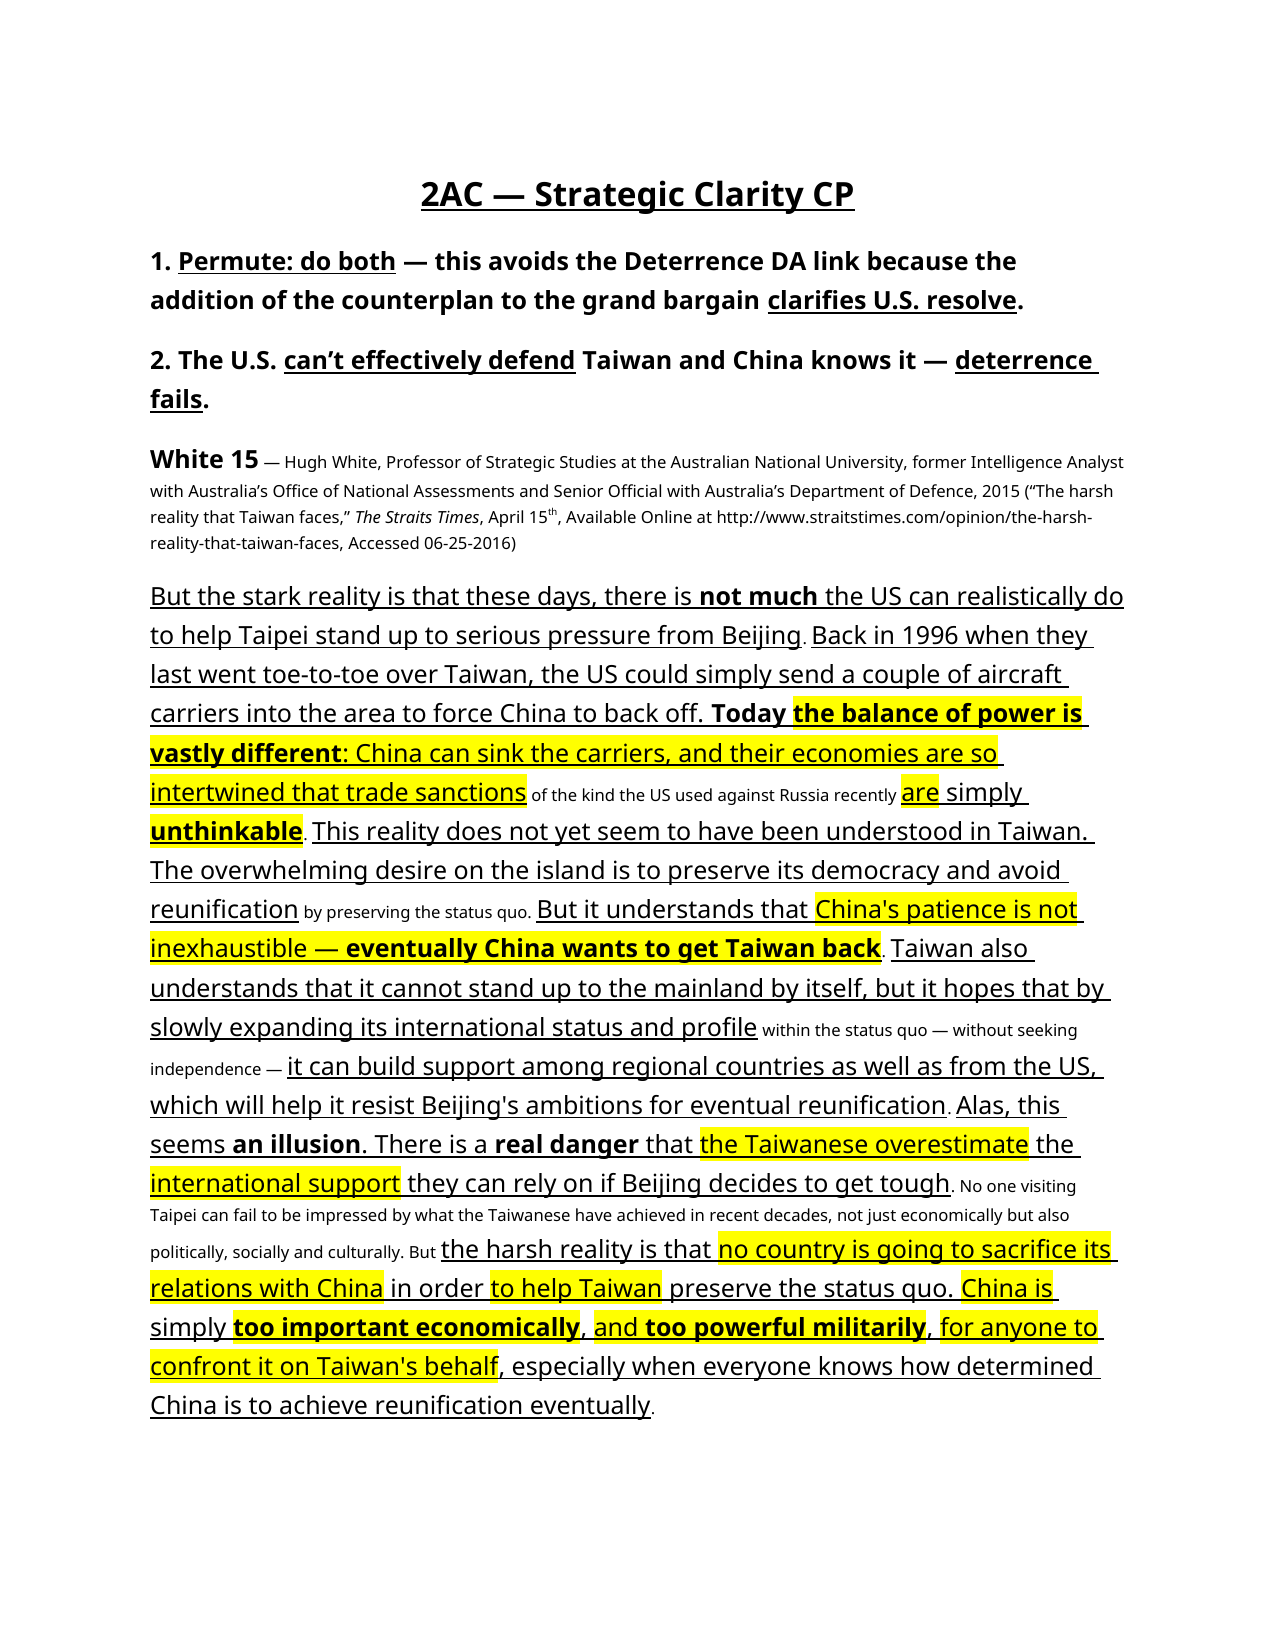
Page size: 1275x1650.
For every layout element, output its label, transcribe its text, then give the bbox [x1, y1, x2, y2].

subtitle 2. The U.S. can’t effectively defend Taiwan and China knows it — deterrence fails. [150, 343, 1125, 416]
subtitle 1. Permute: do both — this avoids the Deterrence DA link because the addition of the counterplan to the grand bargain clarifies U.S. resolve. [150, 244, 1125, 317]
text White 15 — Hugh White, Professor of Strategic Studies at the Australian National University, former Intelligence Analyst with Australia’s Office of National Assessments and Senior Official with Australia’s Department of Defence, 2015 (“The harsh reality that Taiwan faces,” The Straits Times, April 15th, Available Online at http://www.straitstimes.com/opinion/the-harsh-reality-that-taiwan-faces, Accessed 06-25-2016) [150, 442, 1125, 554]
text But the stark reality is that these days, there is not much the US can realistically do to help Taipei stand up to serious pressure from Beijing. Back in 1996 when they last went toe-to-toe over Taiwan, the US could simply send a couple of aircraft carriers into the area to force China to back off. Today the balance of power is vastly different: China can sink the carriers, and their economies are so intertwined that trade sanctions of the kind the US used against Russia recently are simply unthinkable. This reality does not yet seem to have been understood in Taiwan. The overwhelming desire on the island is to preserve its democracy and avoid reunification by preserving the status quo. But it understands that China's patience is not inexhaustible — eventually China wants to get Taiwan back. Taiwan also understands that it cannot stand up to the mainland by itself, but it hopes that by slowly expanding its international status and profile within the status quo — without seeking independence — it can build support among regional countries as well as from the US, which will help it resist Beijing's ambitions for eventual reunification. Alas, this seems an illusion. There is a real danger that the Taiwanese overestimate the international support they can rely on if Beijing decides to get tough. No one visiting Taipei can fail to be impressed by what the Taiwanese have achieved in recent decades, not just economically but also politically, socially and culturally. But the harsh reality is that no country is going to sacrifice its relations with China in order to help Taiwan preserve the status quo. China is simply too important economically, and too powerful militarily, for anyone to confront it on Taiwan's behalf, especially when everyone knows how determined China is to achieve reunification eventually. [150, 578, 1125, 1422]
subtitle 2AC — Strategic Clarity CP [150, 171, 1125, 216]
